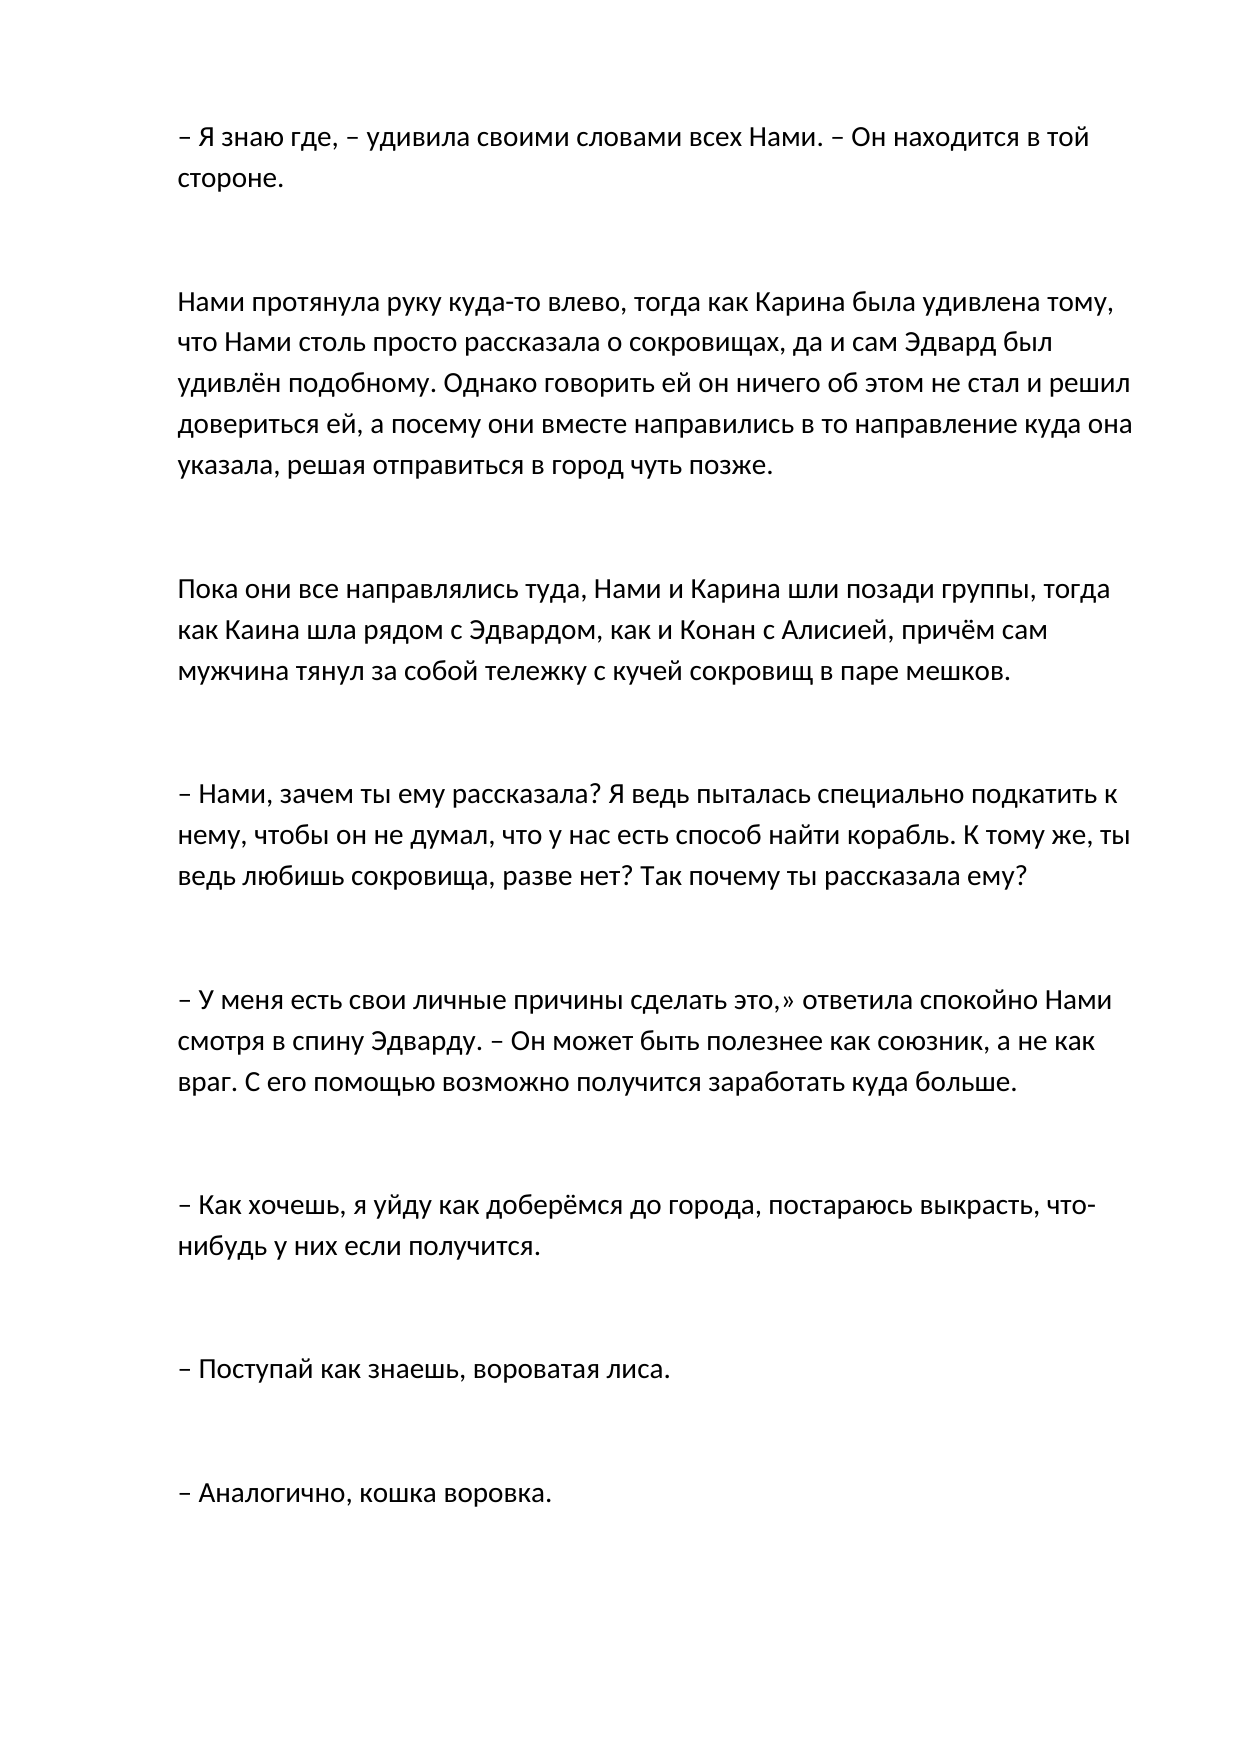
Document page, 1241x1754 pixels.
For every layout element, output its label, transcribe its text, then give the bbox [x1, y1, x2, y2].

text Нами протянула руку куда-то влево, тогда как Карина была удивлена тому, что Нами столь просто рассказала о сокровищах, да и сам Эдвард был удивлён подобному. Однако говорить ей он ничего об этом не стал и решил довериться ей, а посему они вместе направились в то направление куда она указала, решая отправиться в город чуть позже. [177, 283, 1152, 482]
text – У меня есть свои личные причины сделать это,» ответила спокойно Нами смотря в спину Эдварду. – Он может быть полезнее как союзник, а не как враг. С его помощью возможно получится заработать куда больше. [177, 981, 1152, 1098]
text – Я знаю где, – удивила своими словами всех Нами. – Он находится в той стороне. [177, 118, 1152, 195]
text Пока они все направлялись туда, Нами и Карина шли позади группы, тогда как Каина шла рядом с Эдвардом, как и Конан с Алисией, причём сам мужчина тянул за собой тележку с кучей сокровищ в паре мешков. [177, 570, 1152, 687]
text – Нами, зачем ты ему рассказала? Я ведь пыталась специально подкатить к нему, чтобы он не думал, что у нас есть способ найти корабль. К тому же, ты ведь любишь сокровища, разве нет? Так почему ты рассказала ему? [177, 775, 1152, 893]
text – Как хочешь, я уйду как доберёмся до города, постараюсь выкрасть, что-нибудь у них если получится. [177, 1186, 1152, 1263]
text – Поступай как знаешь, вороватая лиса. [177, 1351, 1152, 1386]
text – Аналогично, кошка воровка. [177, 1474, 1152, 1510]
